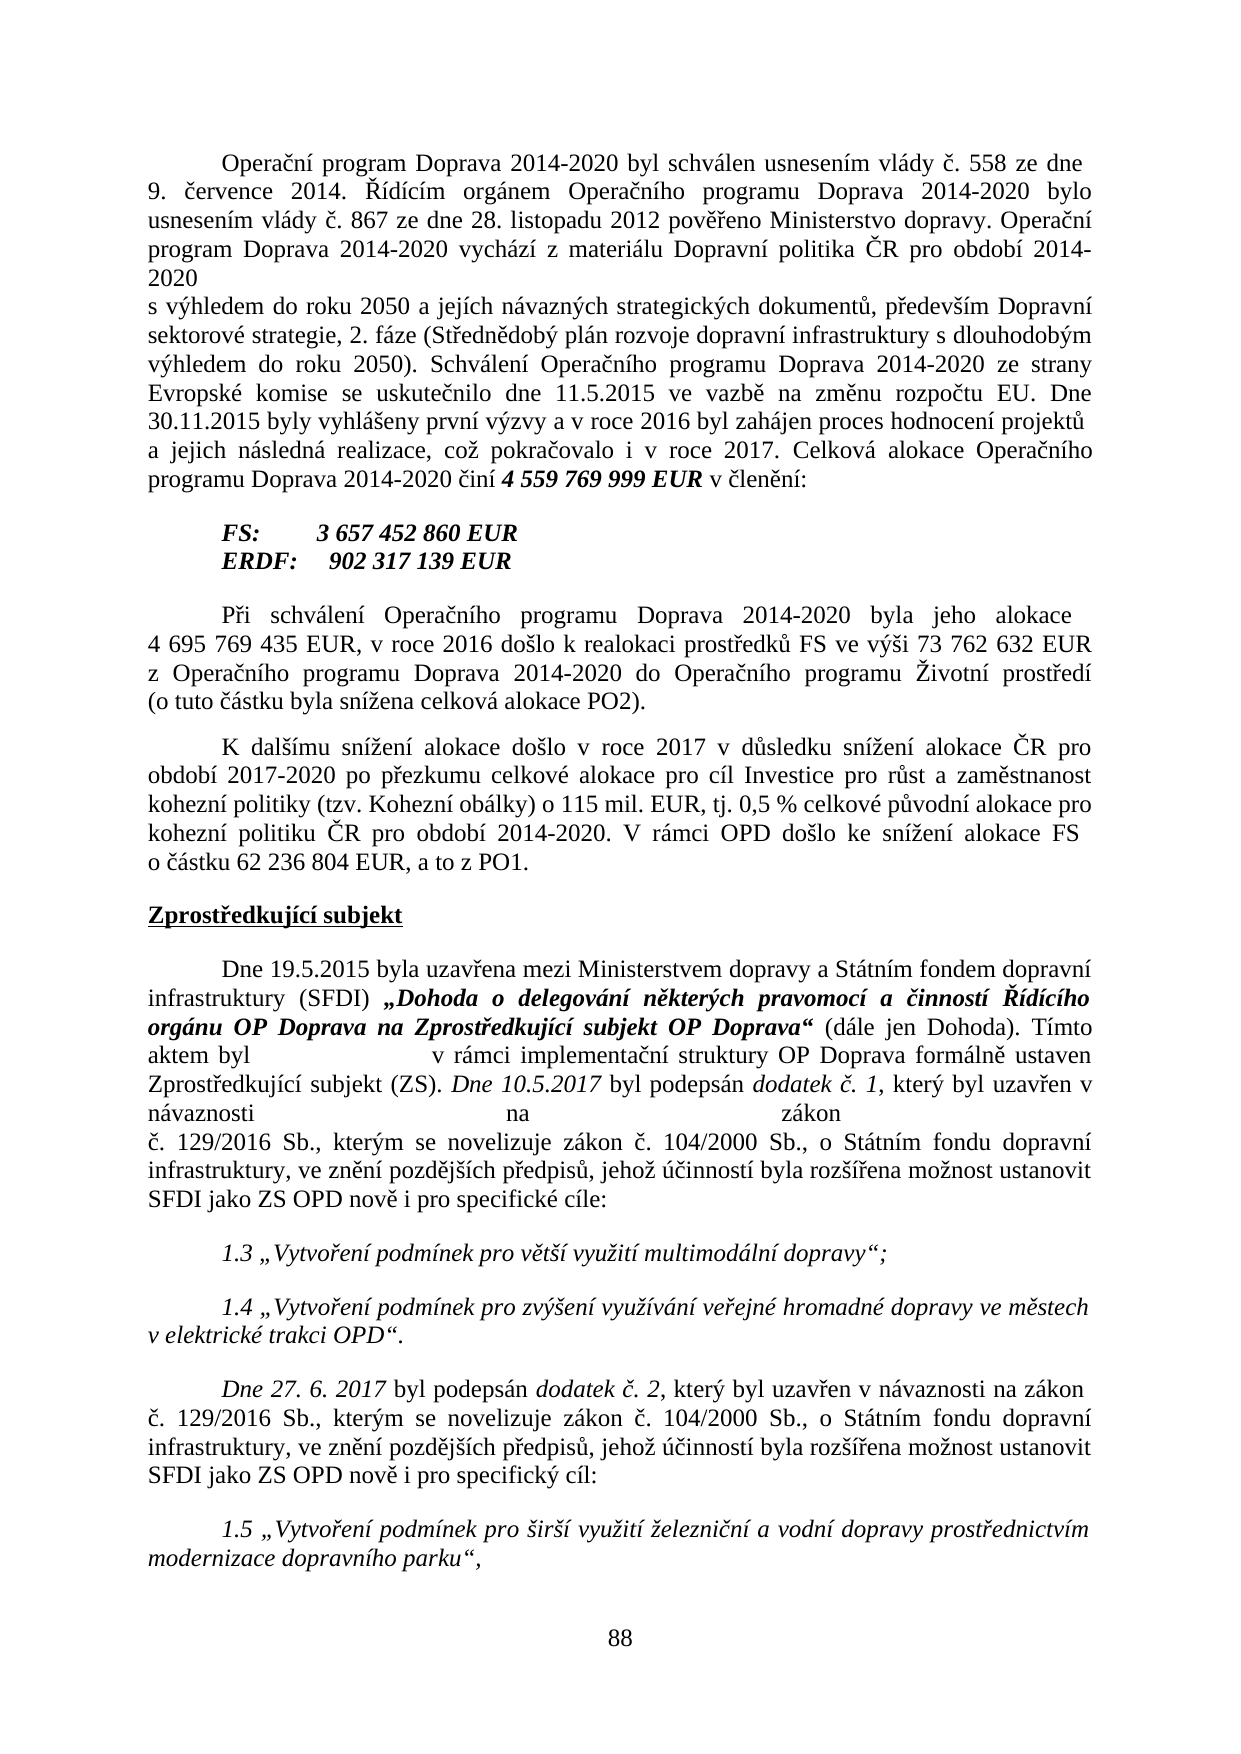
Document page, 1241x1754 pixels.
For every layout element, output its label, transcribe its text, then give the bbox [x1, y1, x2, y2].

text FS: 3 657 452 860 EUR [148, 518, 1093, 546]
text ERDF: 902 317 139 EUR [148, 546, 1093, 575]
text K dalšímu snížení alokace došlo v roce 2017 v důsledku snížení alokace ČR pro období 2017-2020 po přezkumu celkové alokace pro cíl Investice pro růst a zaměstnanost kohezní politiky (tzv. Kohezní obálky) o 115 mil. EUR, tj. 0,5 % celkové původní alokace pro kohezní politiku ČR pro období 2014-2020. V rámci OPD došlo ke snížení alokace FS o částku 62 236 804 EUR, a to z PO1. [148, 732, 1093, 876]
text 1.4 „Vytvoření podmínek pro zvýšení využívání veřejné hromadné dopravy ve městech v elektrické trakci OPD“. [148, 1292, 1093, 1349]
text Při schválení Operačního programu Doprava 2014-2020 byla jeho alokace 4 695 769 435 EUR, v roce 2016 došlo k realokaci prostředků FS ve výši 73 762 632 EUR z Operačního programu Doprava 2014-2020 do Operačního programu Životní prostředí (o tuto částku byla snížena celková alokace PO2). [148, 600, 1093, 715]
text Dne 19.5.2015 byla uzavřena mezi Ministerstvem dopravy a Státním fondem dopravní infrastruktury (SFDI) „Dohoda o delegování některých pravomocí a činností Řídícího orgánu OP Doprava na Zprostředkující subjekt OP Doprava“ (dále jen Dohoda). Tímto aktem byl v rámci implementační struktury OP Doprava formálně ustaven Zprostředkující subjekt (ZS). Dne 10.5.2017 byl podepsán dodatek č. 1, který byl uzavřen v návaznosti na zákon č. 129/2016 Sb., kterým se novelizuje zákon č. 104/2000 Sb., o Státním fondu dopravní infrastruktury, ve znění pozdějších předpisů, jehož účinností byla rozšířena možnost ustanovit SFDI jako ZS OPD nově i pro specifické cíle: [148, 954, 1093, 1213]
text Zprostředkující subjekt [148, 901, 1093, 929]
text Operační program Doprava 2014-2020 byl schválen usnesením vlády č. 558 ze dne 9. července 2014. Řídícím orgánem Operačního programu Doprava 2014-2020 bylo usnesením vlády č. 867 ze dne 28. listopadu 2012 pověřeno Ministerstvo dopravy. Operační program Doprava 2014-2020 vychází z materiálu Dopravní politika ČR pro období 2014-2020 s výhledem do roku 2050 a jejích návazných strategických dokumentů, především Dopravní sektorové strategie, 2. fáze (Střednědobý plán rozvoje dopravní infrastruktury s dlouhodobým výhledem do roku 2050). Schválení Operačního programu Doprava 2014-2020 ze strany Evropské komise se uskutečnilo dne 11.5.2015 ve vazbě na změnu rozpočtu EU. Dne 30.11.2015 byly vyhlášeny první výzvy a v roce 2016 byl zahájen proces hodnocení projektů a jejich následná realizace, což pokračovalo i v roce 2017. Celková alokace Operačního programu Doprava 2014-2020 činí 4 559 769 999 EUR v členění: [148, 148, 1093, 493]
text Dne 27. 6. 2017 byl podepsán dodatek č. 2, který byl uzavřen v návaznosti na zákon č. 129/2016 Sb., kterým se novelizuje zákon č. 104/2000 Sb., o Státním fondu dopravní infrastruktury, ve znění pozdějších předpisů, jehož účinností byla rozšířena možnost ustanovit SFDI jako ZS OPD nově i pro specifický cíl: [148, 1374, 1093, 1489]
text 1.5 „Vytvoření podmínek pro širší využití železniční a vodní dopravy prostřednictvím modernizace dopravního parku“, [148, 1514, 1093, 1572]
text 1.3 „Vytvoření podmínek pro větší využití multimodální dopravy“; [148, 1238, 1093, 1267]
